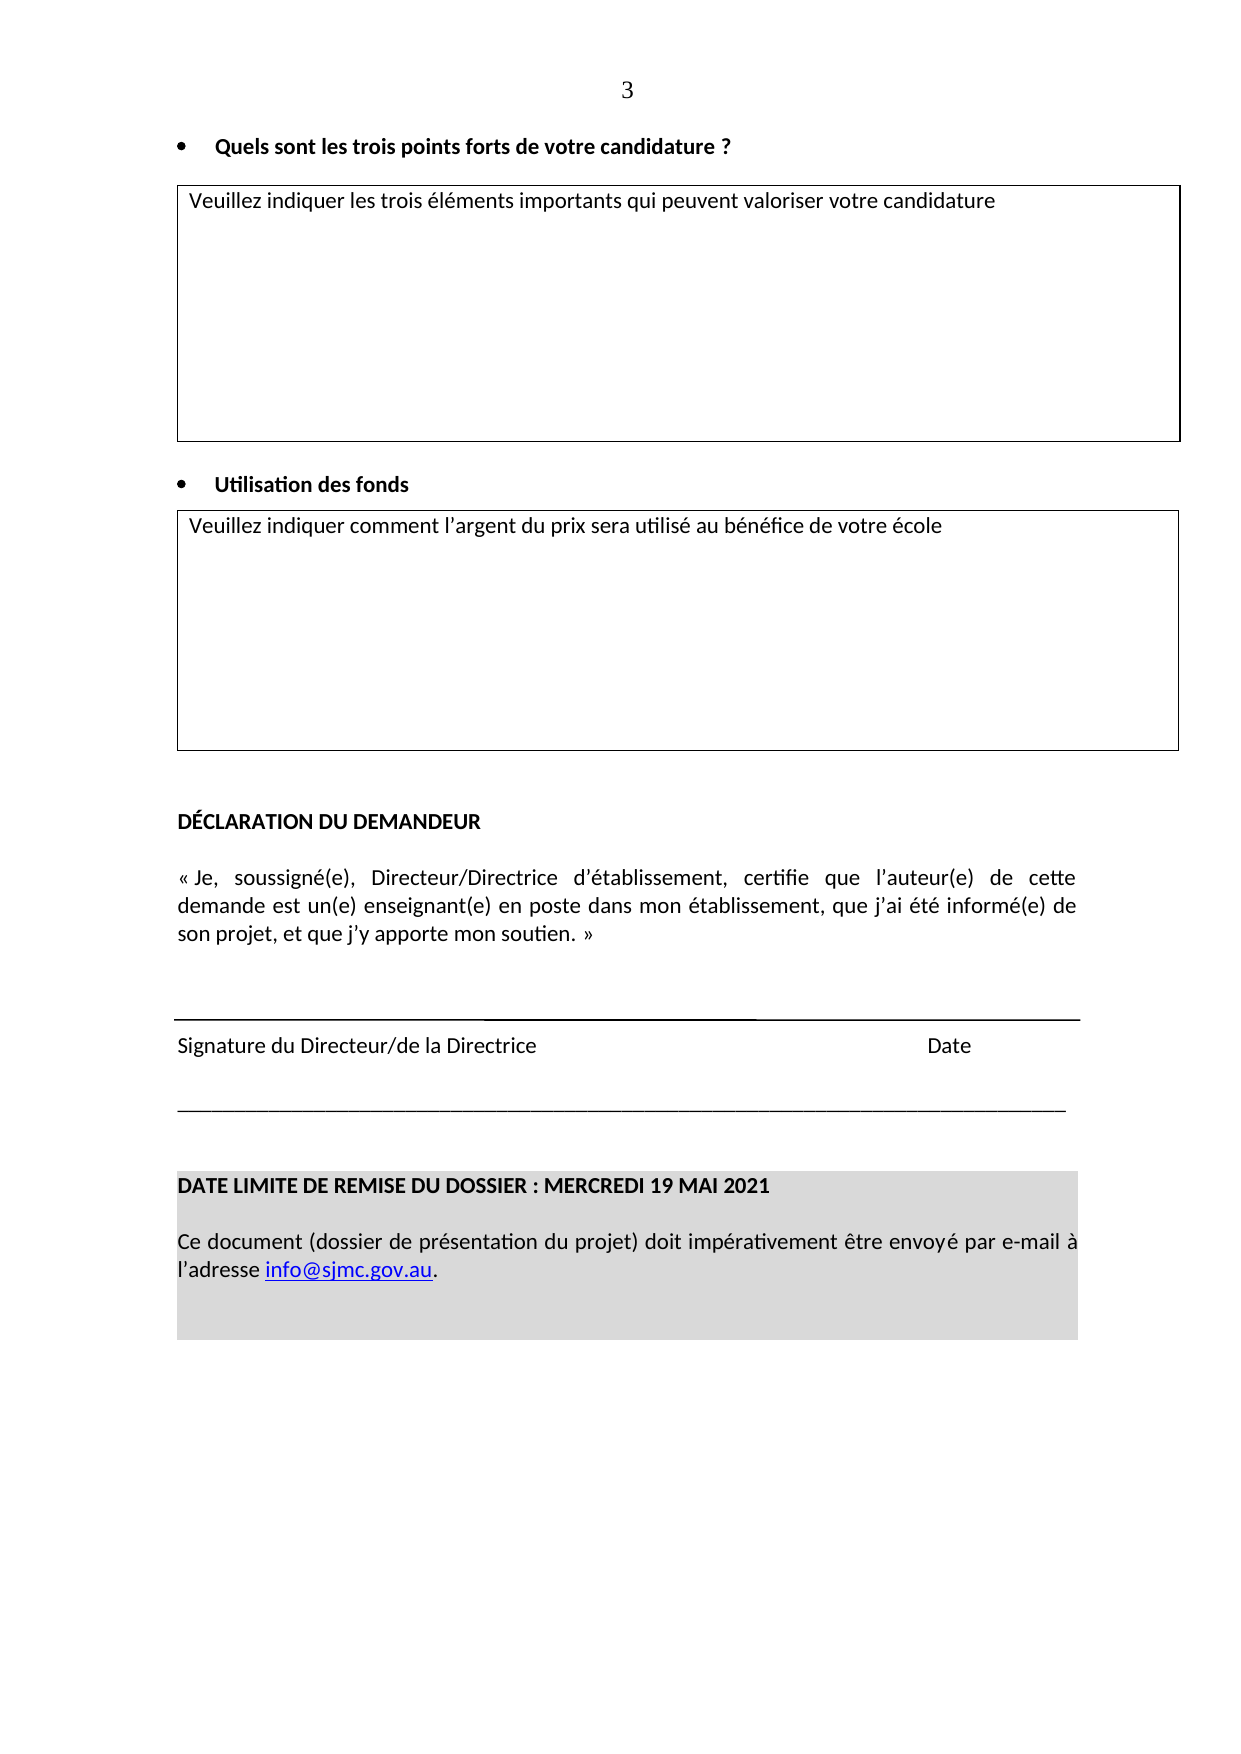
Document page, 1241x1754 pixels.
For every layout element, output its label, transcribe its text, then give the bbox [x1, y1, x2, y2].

text DÉCLARATION DU DEMANDEUR [177, 807, 1078, 835]
table_header Veuillez indiquer les trois éléments importants qui peuvent valoriser votre candidature [178, 186, 1179, 441]
list Quels sont les trois points forts de votre candidature ? [177, 132, 1078, 160]
text Ce document (dossier de présentation du projet) doit impérativement être envoyé par e-mail à l’adresse info@sjmc.gov.au. [177, 1227, 1078, 1283]
text ______________________________________________________________________________ [177, 1087, 1078, 1115]
list Utilisation des fonds [177, 470, 1078, 498]
text « Je, soussigné(e), Directeur/Directrice d’établissement, certifie que l’auteur(e) de cette demande est un(e) enseignant(e) en poste dans mon établissement, que j’ai été informé(e) de son projet, et que j’y apporte mon soutien. » [177, 863, 1078, 947]
table_header Veuillez indiquer comment l’argent du prix sera utilisé au bénéfice de votre école [178, 511, 1178, 750]
text DATE LIMITE DE REMISE DU DOSSIER : MERCREDI 19 MAI 2021 [177, 1171, 1078, 1199]
text Signature du Directeur/de la Directrice Date [177, 1031, 1078, 1059]
